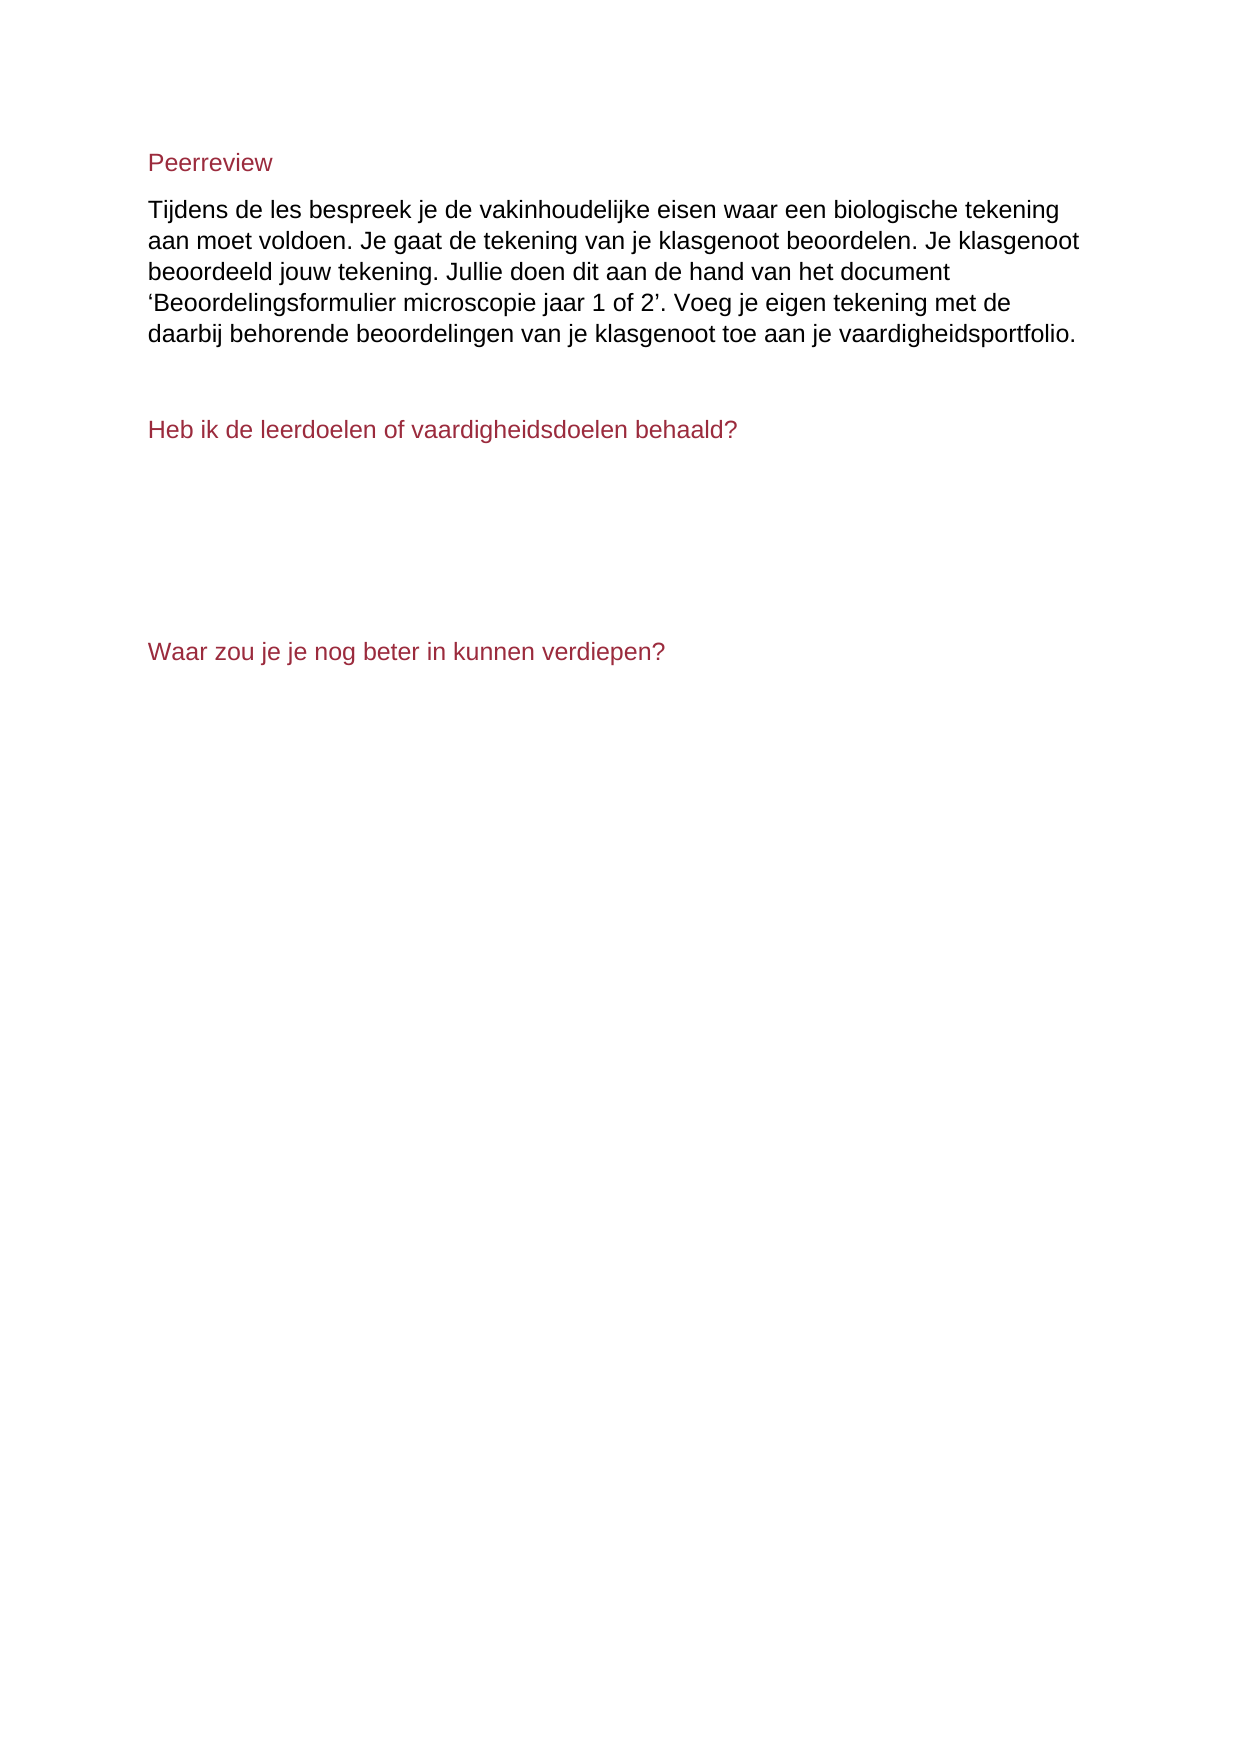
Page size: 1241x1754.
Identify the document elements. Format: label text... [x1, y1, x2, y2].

text Tijdens de les bespreek je de vakinhoudelijke eisen waar een biologische tekening aan moet voldoen. Je gaat de tekening van je klasgenoot beoordelen. Je klasgenoot beoordeeld jouw tekening. Jullie doen dit aan de hand van het document ‘Beoordelingsformulier microscopie jaar 1 of 2’. Voeg je eigen tekening met de daarbij behorende beoordelingen van je klasgenoot toe aan je vaardigheidsportfolio. [148, 195, 1093, 348]
text Peerreview [148, 148, 1093, 176]
text Waar zou je je nog beter in kunnen verdiepen? [148, 606, 1093, 666]
text Heb ik de leerdoelen of vaardigheidsdoelen behaald? [148, 415, 1093, 444]
